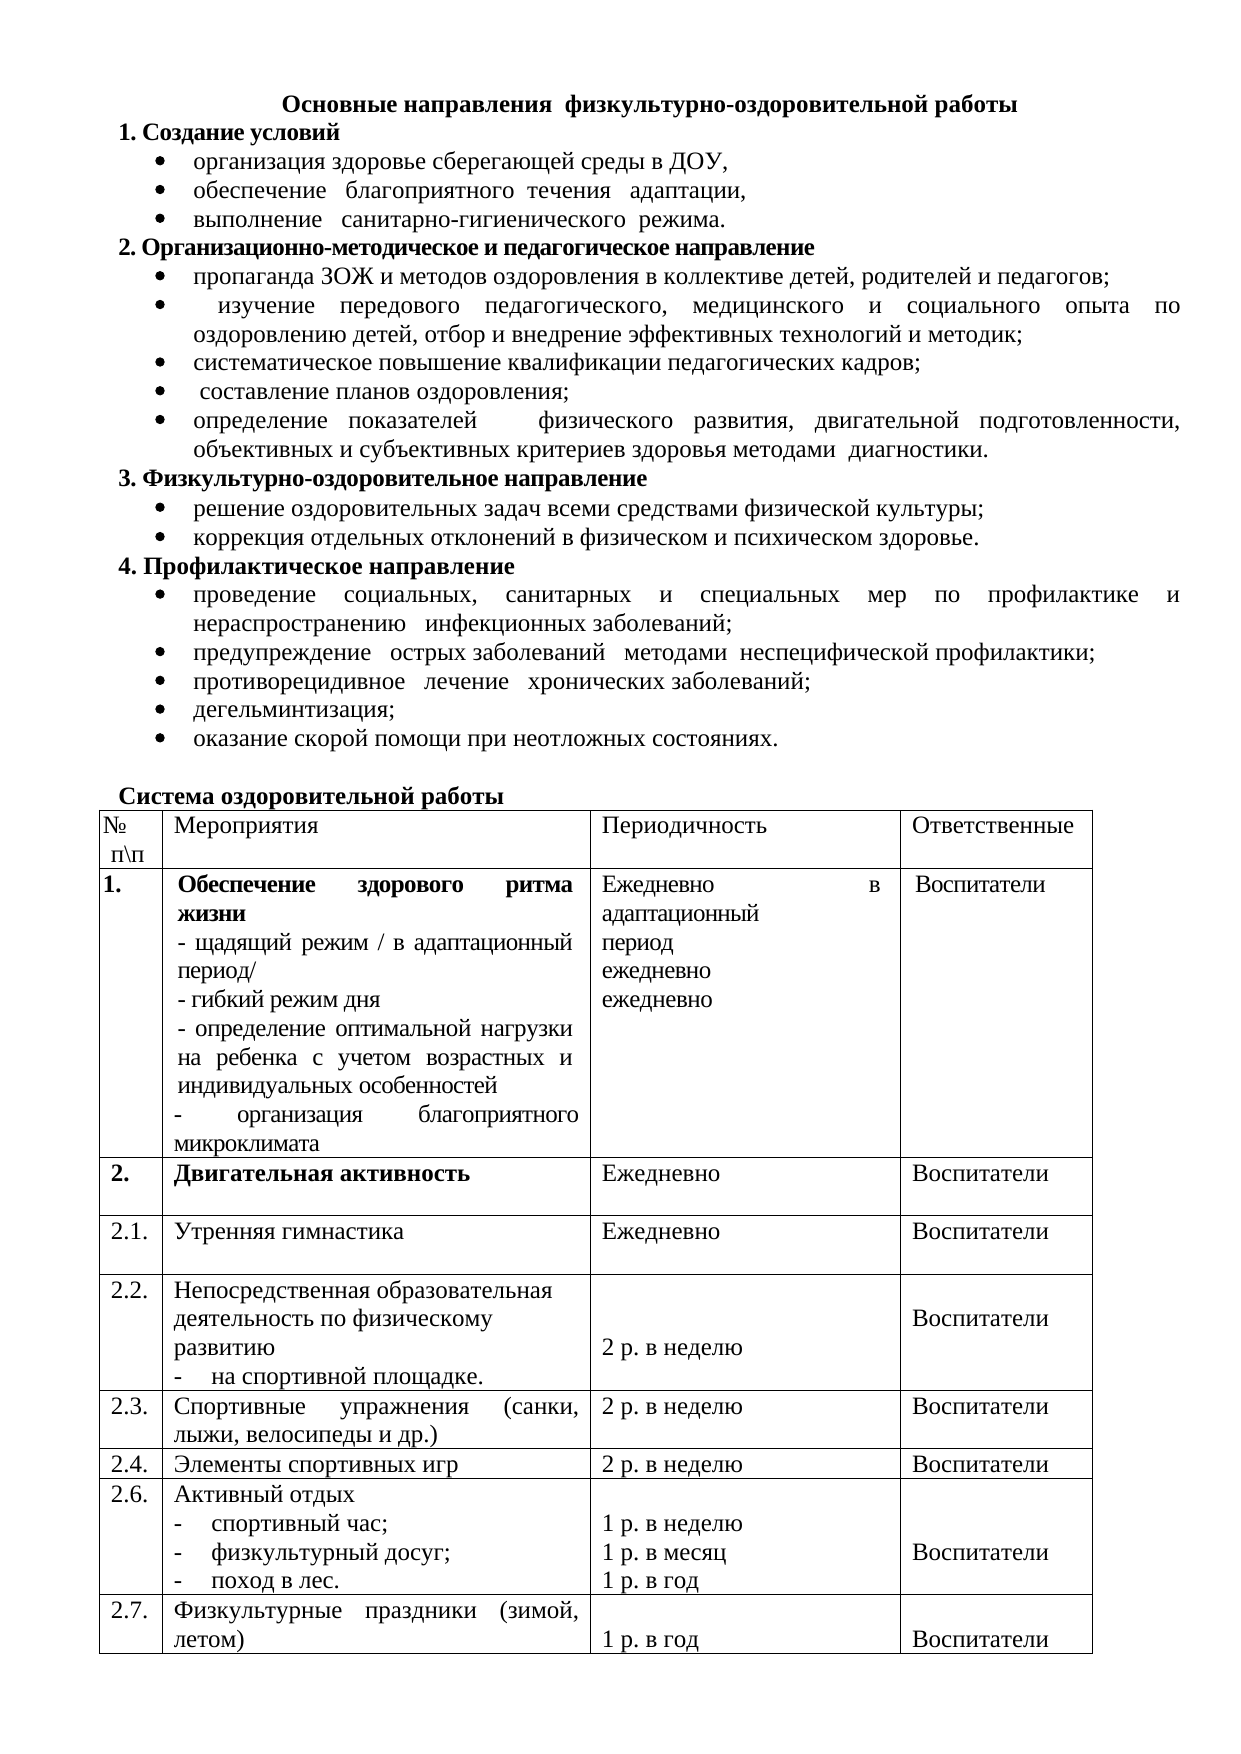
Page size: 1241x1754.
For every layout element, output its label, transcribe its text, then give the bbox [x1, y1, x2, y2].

table_cell Воспитатели [901, 1275, 1092, 1390]
list выполнение санитарно-гигиенического режима. [156, 204, 1181, 232]
table_cell Двигательная активность [163, 1158, 590, 1215]
table_cell Воспитатели [901, 1391, 1092, 1448]
table_cell 2 р. в неделю [591, 1449, 900, 1478]
table_cell Спортивные упражнения (санки, лыжи, велосипеды и др.) [163, 1391, 590, 1448]
table_cell Воспитатели [901, 1479, 1092, 1594]
list систематическое повышение квалификации педагогических кадров; [156, 347, 1181, 376]
text Система оздоровительной работы [118, 781, 1181, 809]
list коррекция отдельных отклонений в физическом и психическом здоровье. [156, 522, 1181, 551]
text 1. Создание условий [118, 117, 1181, 146]
table_cell Воспитатели [901, 1216, 1092, 1274]
list пропаганда ЗОЖ и методов оздоровления в коллективе детей, родителей и педагогов; [156, 261, 1181, 290]
table_cell Утренняя гимнастика [163, 1216, 590, 1274]
list дегельминтизация; [156, 694, 1181, 723]
table_cell 2.1. [100, 1216, 162, 1274]
text 2. Организационно-методическое и педагогическое направление [118, 232, 1181, 261]
table_cell Воспитатели [901, 869, 1092, 1157]
table_cell 1. [100, 869, 162, 1157]
table_cell Элементы спортивных игр [163, 1449, 590, 1478]
table_header Периодичность [591, 811, 900, 868]
text 4. Профилактическое направление [118, 551, 1181, 579]
table_cell Ежедневно в адаптационный период ежедневно ежедневно [591, 869, 900, 1157]
table_cell 1 р. в неделю 1 р. в месяц 1 р. в год [591, 1479, 900, 1594]
list составление планов оздоровления; [156, 376, 1181, 405]
table_header № п\п [100, 811, 162, 868]
table_cell 2.3. [100, 1391, 162, 1448]
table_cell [163, 1595, 590, 1653]
table_cell 2.2. [100, 1275, 162, 1390]
table_cell Воспитатели [901, 1595, 1092, 1653]
list предупреждение острых заболеваний методами неспецифической профилактики; [156, 637, 1181, 666]
list изучение передового педагогического, медицинского и социального опыта по оздоровлению детей, отбор и внедрение эффективных технологий и методик; [156, 290, 1181, 347]
list проведение социальных, санитарных и специальных мер по профилактике и нераспространению инфекционных заболеваний; [156, 579, 1181, 637]
table_cell Ежедневно [591, 1158, 900, 1215]
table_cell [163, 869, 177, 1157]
list определение показателей физического развития, двигательной подготовленности, объективных и субъективных критериев здоровья методами диагностики. [156, 405, 1181, 462]
text 3. Физкультурно-оздоровительное направление [118, 463, 1181, 492]
table_cell 2 р. в неделю [591, 1275, 900, 1390]
table_cell 2 р. в неделю [591, 1391, 900, 1448]
table_cell 2. [100, 1158, 162, 1215]
table_cell Воспитатели [901, 1158, 1092, 1215]
table_cell 2.6. [100, 1479, 162, 1594]
table_cell Активный отдых спортивный час; физкультурный досуг; поход в лес. [163, 1479, 590, 1594]
list противорецидивное лечение хронических заболеваний; [156, 666, 1181, 694]
text Основные направления физкультурно-оздоровительной работы [118, 89, 1181, 117]
table_cell Воспитатели [901, 1449, 1092, 1478]
list организация здоровье сберегающей среды в ДОУ, [156, 146, 1181, 175]
list оказание скорой помощи при неотложных состояниях. [156, 723, 1181, 752]
table_cell 2.4. [100, 1449, 162, 1478]
table_header Мероприятия [163, 811, 590, 868]
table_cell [591, 1595, 900, 1653]
table_header Ответственные [901, 811, 1092, 868]
list решение оздоровительных задач всеми средствами физической культуры; [156, 493, 1181, 521]
list обеспечение благоприятного течения адаптации, [156, 175, 1181, 204]
table_cell Непосредственная образовательная деятельность по физическому развитию на спортивной площадке. [163, 1275, 590, 1390]
table_cell 2.7. [100, 1595, 162, 1653]
table_cell Ежедневно [591, 1216, 900, 1274]
